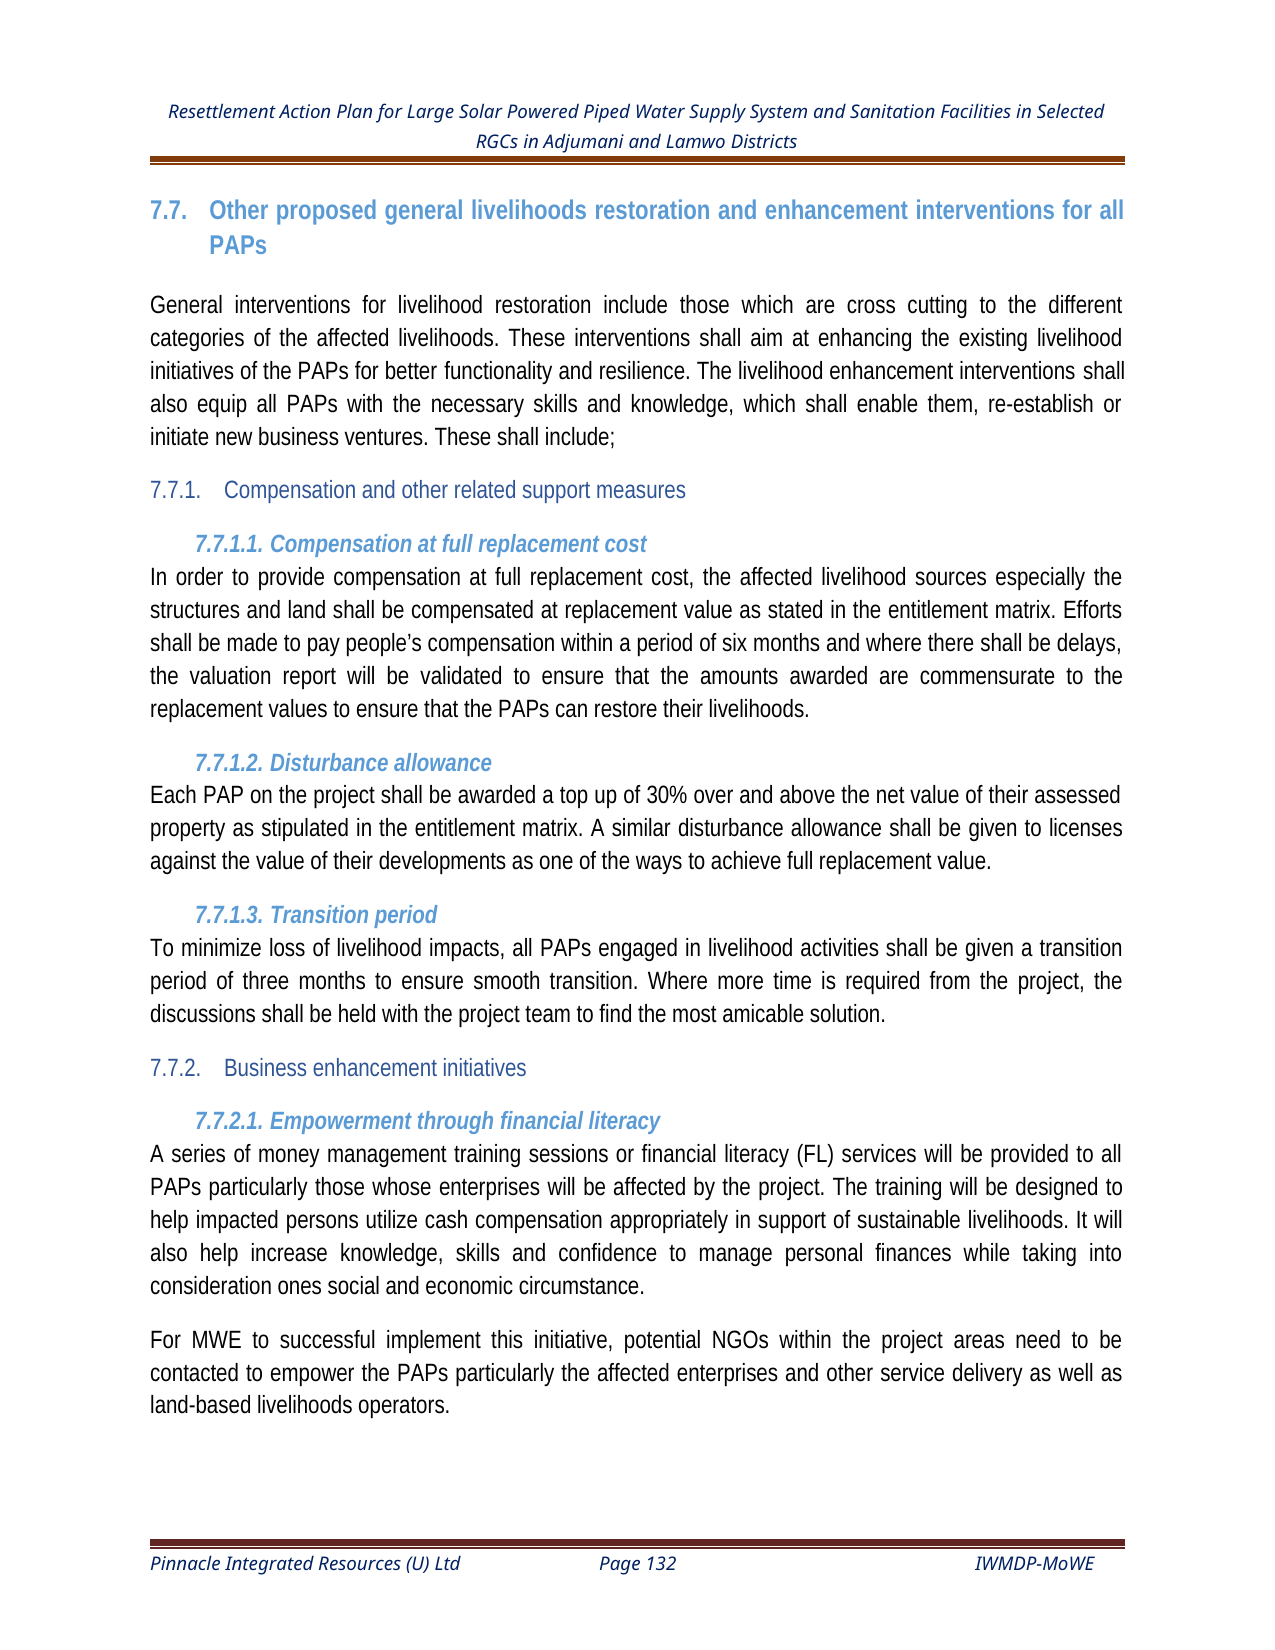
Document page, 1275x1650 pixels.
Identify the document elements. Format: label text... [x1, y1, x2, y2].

text Each PAP on the project shall be awarded a top up of 30% over and above the net value of their assessed property as stipulated in the entitlement matrix. A similar disturbance allowance shall be given to licenses against the value of their developments as one of the ways to achieve full replacement value. [150, 781, 1125, 875]
text A series of money management training sessions or financial literacy (FL) services will be provided to all PAPs particularly those whose enterprises will be affected by the project. The training will be designed to help impacted persons utilize cash compensation appropriately in support of sustainable livelihoods. It will also help increase knowledge, skills and confidence to manage personal finances while taking into consideration ones social and economic circumstance. [150, 1139, 1125, 1299]
subtitle Business enhancement initiatives [150, 1053, 1125, 1081]
text In order to provide compensation at full replacement cost, the affected livelihood sources especially the structures and land shall be compensated at replacement value as stated in the entitlement matrix. Efforts shall be made to pay people’s compensation within a period of six months and where there shall be delays, the valuation report will be validated to ensure that the amounts awarded are commensurate to the replacement values to ensure that the PAPs can restore their livelihoods. [150, 562, 1125, 722]
subtitle Other proposed general livelihoods restoration and enhancement interventions for all PAPs [150, 194, 1125, 261]
text To minimize loss of livelihood impacts, all PAPs engaged in livelihood activities shall be given a transition period of three months to ensure smooth transition. Where more time is required from the project, the discussions shall be held with the project team to find the most amicable solution. [150, 933, 1125, 1027]
subtitle Disturbance allowance [195, 748, 1125, 776]
subtitle Compensation and other related support measures [150, 476, 1125, 504]
subtitle Empowerment through financial literacy [195, 1106, 1125, 1135]
subtitle Transition period [195, 900, 1125, 929]
text For MWE to successful implement this initiative, potential NGOs within the project areas need to be contacted to empower the PAPs particularly the affected enterprises and other service delivery as well as land-based livelihoods operators. [150, 1325, 1125, 1419]
text General interventions for livelihood restoration include those which are cross cutting to the different categories of the affected livelihoods. These interventions shall aim at enhancing the existing livelihood initiatives of the PAPs for better functionality and resilience. The livelihood enhancement interventions shall also equip all PAPs with the necessary skills and knowledge, which shall enable them, re-establish or initiate new business ventures. These shall include; [150, 290, 1125, 450]
subtitle Compensation at full replacement cost [195, 529, 1125, 558]
